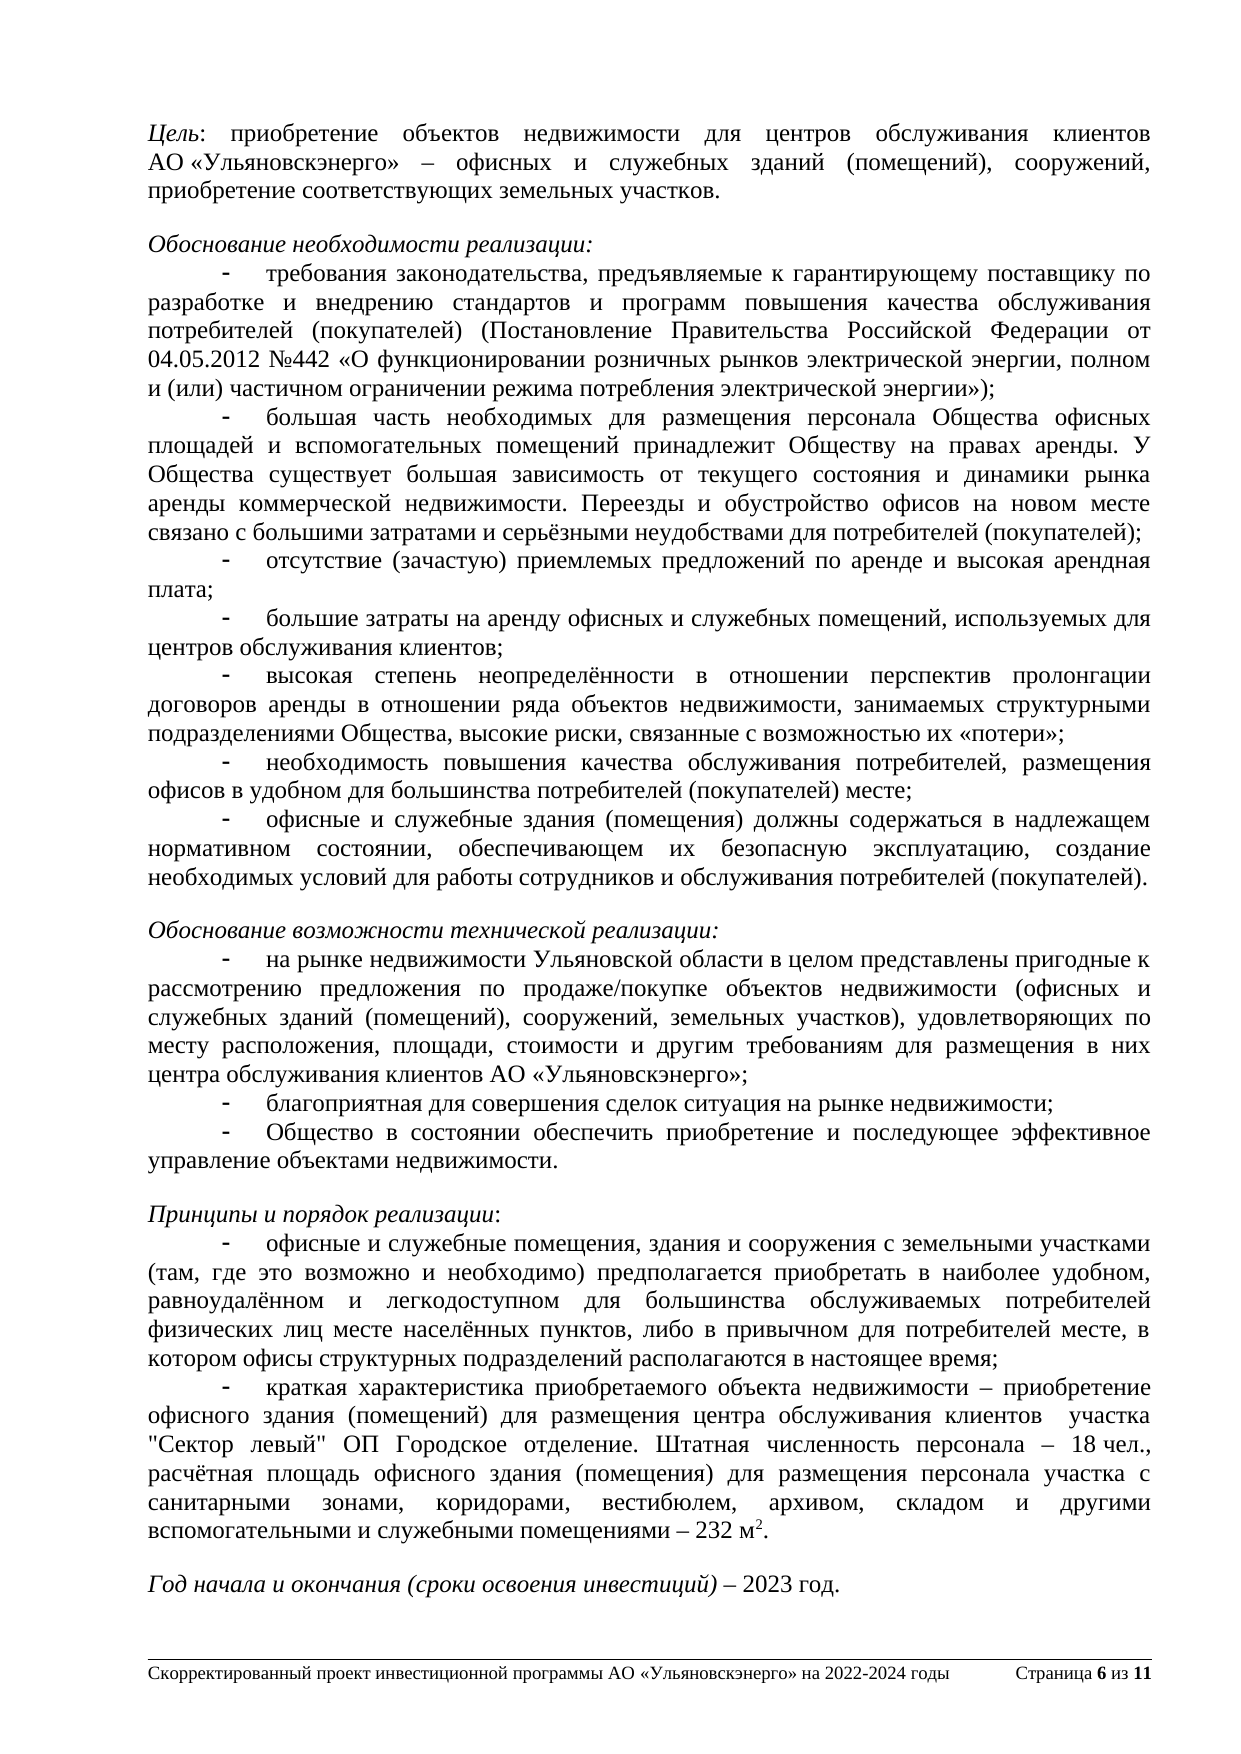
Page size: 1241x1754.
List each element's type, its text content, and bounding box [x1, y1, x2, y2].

list необходимость повышения качества обслуживания потребителей, размещения офисов в удобном для большинства потребителей (покупателей) месте; [148, 747, 1152, 804]
list большие затраты на аренду офисных и служебных помещений, используемых для центров обслуживания клиентов; [148, 603, 1152, 661]
text Обоснование необходимости реализации: [148, 229, 1152, 258]
list офисные и служебные помещения, здания и сооружения с земельными участками (там, где это возможно и необходимо) предполагается приобретать в наиболее удобном, равноудалённом и легкодоступном для большинства обслуживаемых потребителей физических лиц месте населённых пунктов, либо в привычном для потребителей месте, в котором офисы структурных подразделений располагаются в настоящее время; [148, 1228, 1152, 1372]
list Общество в состоянии обеспечить приобретение и последующее эффективное управление объектами недвижимости. [148, 1117, 1152, 1174]
text Год начала и окончания (сроки освоения инвестиций) – 2023 год. [148, 1569, 1152, 1598]
list высокая степень неопределённости в отношении перспектив пролонгации договоров аренды в отношении ряда объектов недвижимости, занимаемых структурными подразделениями Общества, высокие риски, связанные с возможностью их «потери»; [148, 661, 1152, 747]
list офисные и служебные здания (помещения) должны содержаться в надлежащем нормативном состоянии, обеспечивающем их безопасную эксплуатацию, создание необходимых условий для работы сотрудников и обслуживания потребителей (покупателей). [148, 804, 1152, 891]
text Обоснование возможности технической реализации: [148, 916, 1152, 944]
text Цель: приобретение объектов недвижимости для центров обслуживания клиентов АО «Ульяновскэнерго» – офисных и служебных зданий (помещений), сооружений, приобретение соответствующих земельных участков. [148, 118, 1152, 204]
text Принципы и порядок реализации: [148, 1199, 1152, 1228]
list требования законодательства, предъявляемые к гарантирующему поставщику по разработке и внедрению стандартов и программ повышения качества обслуживания потребителей (покупателей) (Постановление Правительства Российской Федерации от 04.05.2012 №442 «О функционировании розничных рынков электрической энергии, полном и (или) частичном ограничении режима потребления электрической энергии»); [148, 258, 1152, 402]
list краткая характеристика приобретаемого объекта недвижимости – приобретение офисного здания (помещений) для размещения центра обслуживания клиентов участка "Сектор левый" ОП Городское отделение. Штатная численность персонала – 18 чел., расчётная площадь офисного здания (помещения) для размещения персонала участка с санитарными зонами, коридорами, вестибюлем, архивом, складом и другими вспомогательными и служебными помещениями – 232 м2. [148, 1372, 1152, 1544]
list на рынке недвижимости Ульяновской области в целом представлены пригодные к рассмотрению предложения по продаже/покупке объектов недвижимости (офисных и служебных зданий (помещений), сооружений, земельных участков), удовлетворяющих по месту расположения, площади, стоимости и другим требованиям для размещения в них центра обслуживания клиентов АО «Ульяновскэнерго»; [148, 944, 1152, 1088]
list большая часть необходимых для размещения персонала Общества офисных площадей и вспомогательных помещений принадлежит Обществу на правах аренды. У Общества существует большая зависимость от текущего состояния и динамики рынка аренды коммерческой недвижимости. Переезды и обустройство офисов на новом месте связано с большими затратами и серьёзными неудобствами для потребителей (покупателей); [148, 402, 1152, 546]
list отсутствие (зачастую) приемлемых предложений по аренде и высокая арендная плата; [148, 546, 1152, 603]
list благоприятная для совершения сделок ситуация на рынке недвижимости; [148, 1088, 1152, 1117]
